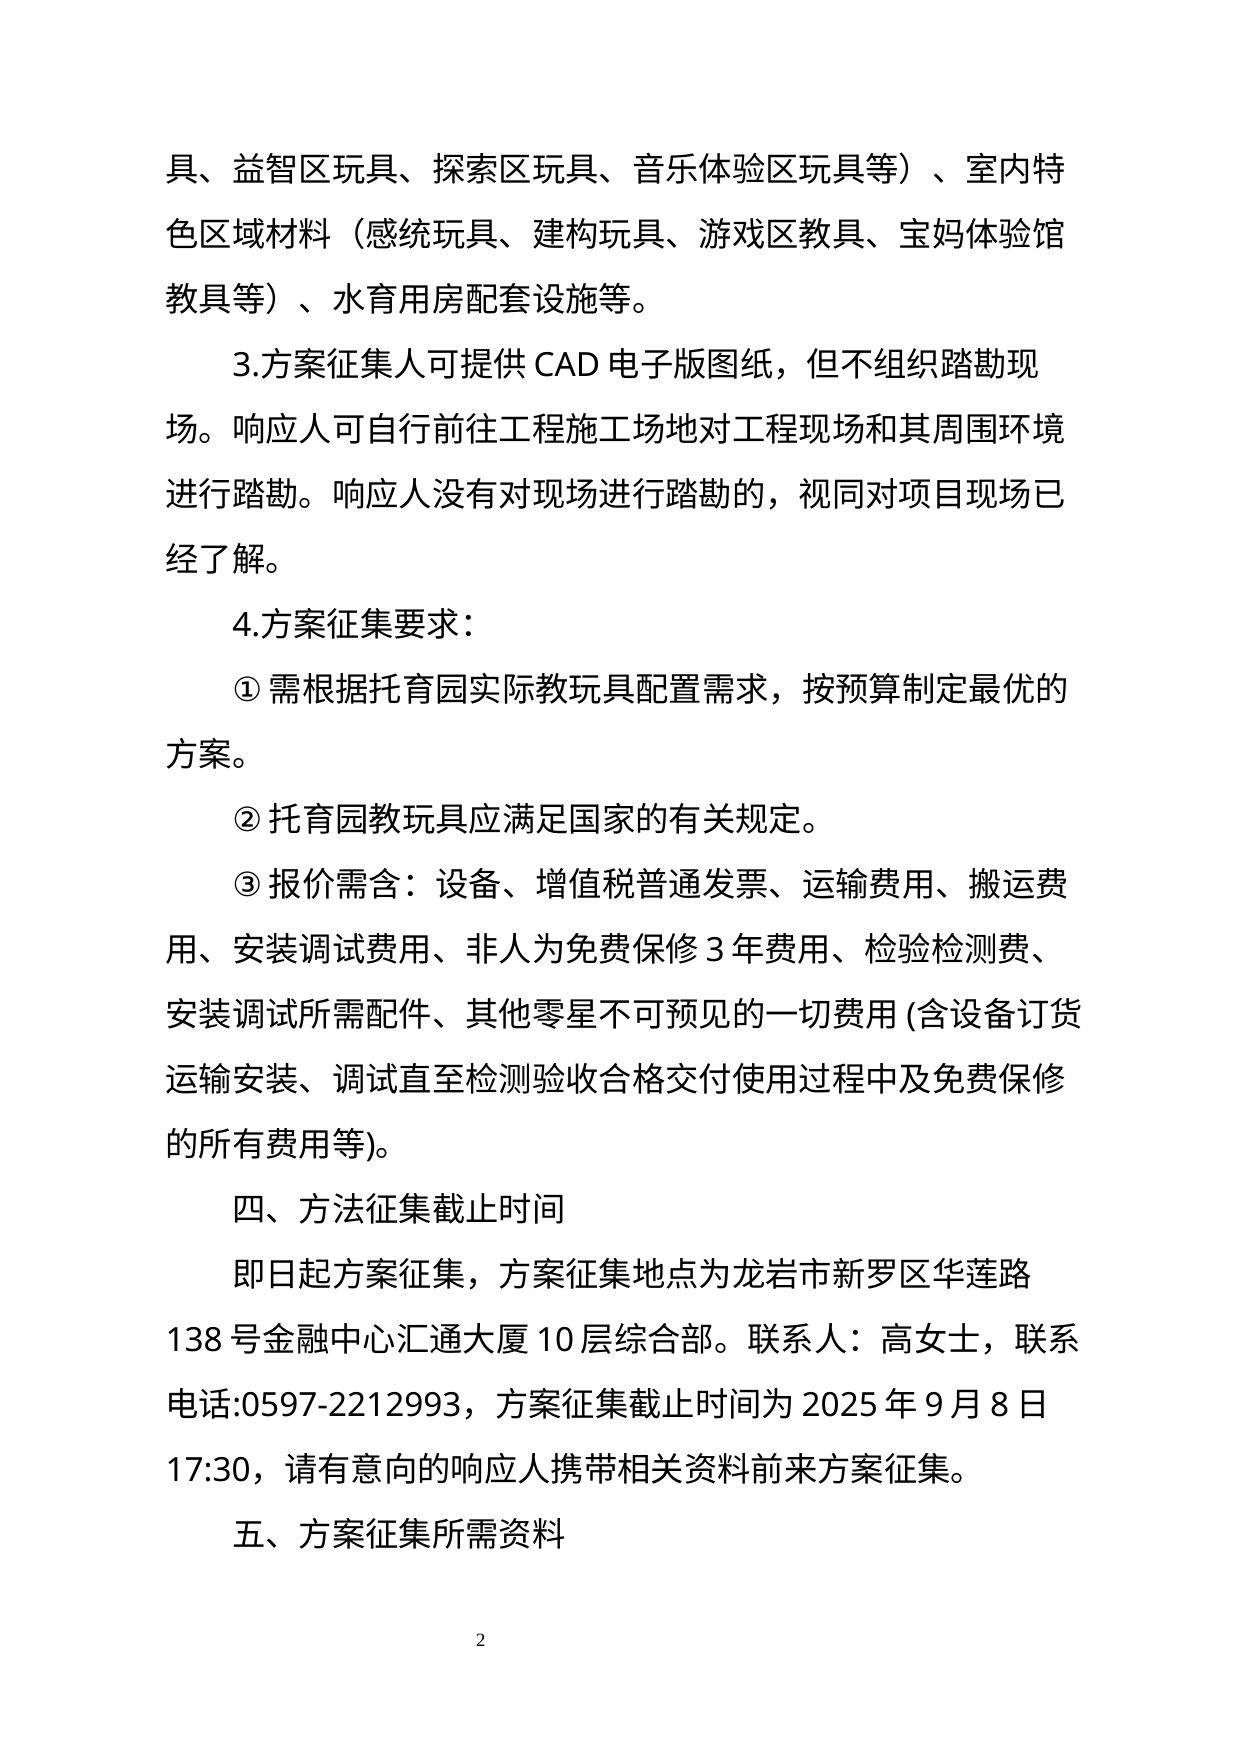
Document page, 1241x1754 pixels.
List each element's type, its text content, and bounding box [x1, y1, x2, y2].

text 四、方法征集截止时间 [165, 1174, 1087, 1239]
text 即日起方案征集，方案征集地点为龙岩市新罗区华莲路138号金融中心汇通大厦10层综合部。联系人：高女士，联系电话:0597-2212993，方案征集截止时间为2025年9月8日17:30，请有意向的响应人携带相关资料前来方案征集。 [165, 1239, 1087, 1499]
text ②托育园教玩具应满足国家的有关规定。 [165, 784, 1087, 849]
text 3.方案征集人可提供CAD电子版图纸，但不组织踏勘现场。响应人可自行前往工程施工场地对工程现场和其周围环境进行踏勘。响应人没有对现场进行踏勘的，视同对项目现场已经了解。 [165, 329, 1087, 589]
text 4.方案征集要求： [165, 589, 1087, 654]
text ①需根据托育园实际教玩具配置需求，按预算制定最优的方案。 [165, 654, 1087, 784]
text ③报价需含：设备、增值税普通发票、运输费用、搬运费用、安装调试费用、非人为免费保修3年费用、检验检测费、安装调试所需配件、其他零星不可预见的一切费用 (含设备订货运输安装、调试直至检测验收合格交付使用过程中及免费保修的所有费用等)。 [165, 849, 1087, 1174]
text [165, 134, 1087, 329]
text 五、方案征集所需资料 [165, 1499, 1087, 1564]
